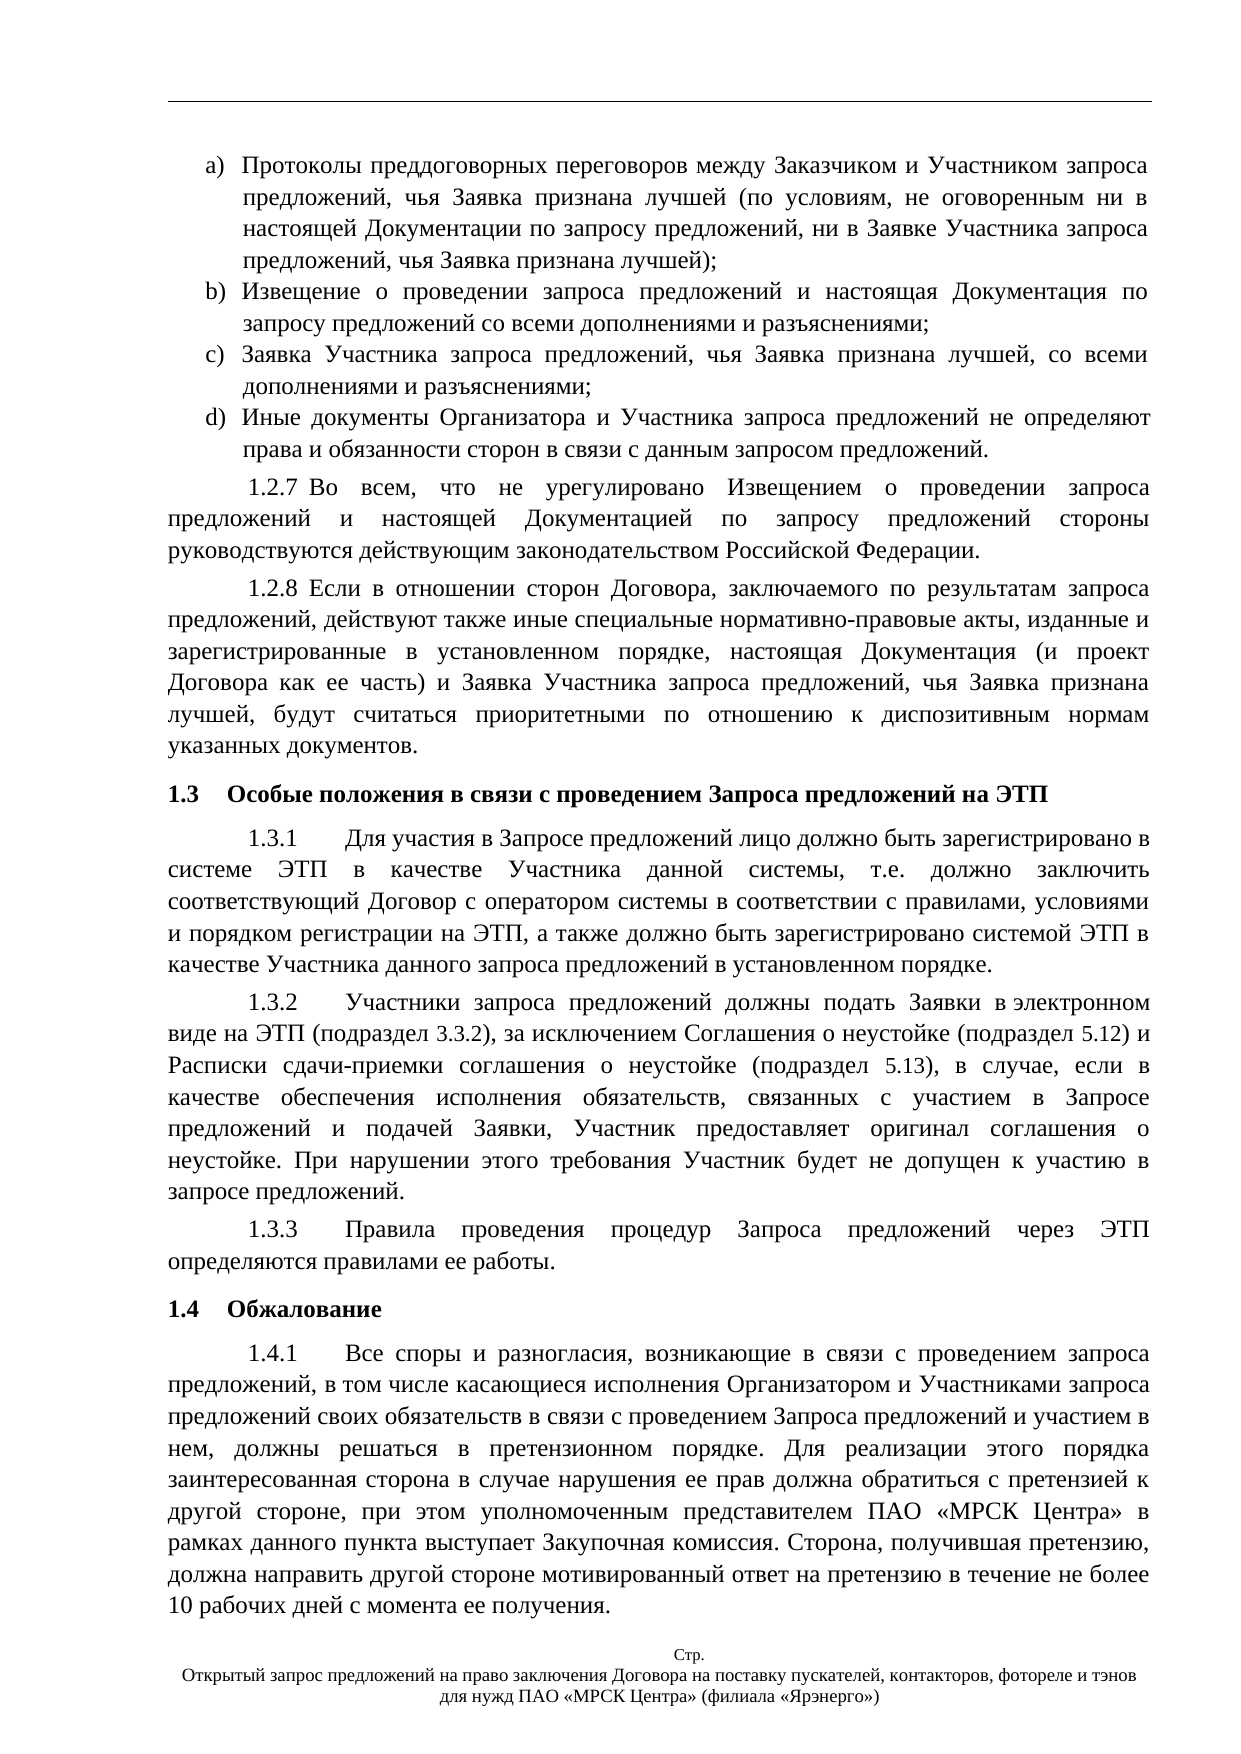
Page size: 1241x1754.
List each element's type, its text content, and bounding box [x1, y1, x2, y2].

list Правила проведения процедур Запроса предложений через ЭТП определяются правилами ее работы. [168, 1214, 1150, 1274]
subtitle Особые положения в связи с проведением Запроса предложений на ЭТП [168, 779, 1152, 808]
list Иные документы Организатора и Участника запроса предложений не определяют права и обязанности сторон в связи с данным запросом предложений. [205, 402, 1152, 463]
subtitle Обжалование [168, 1294, 1152, 1323]
list Извещение о проведении запроса предложений и настоящая Документация по запросу предложений со всеми дополнениями и разъяснениями; [205, 276, 1148, 337]
list Участники запроса предложений должны подать Заявки в электронном виде на ЭТП (подраздел 3.3.2), за исключением Соглашения о неустойке (подраздел 5.12) и Расписки сдачи-приемки соглашения о неустойке (подраздел 5.13), в случае, если в качестве обеспечения исполнения обязательств, связанных с участием в Запросе предложений и подачей Заявки, Участник предоставляет оригинал соглашения о неустойке. При нарушении этого требования Участник будет не допущен к участию в запросе предложений. [168, 987, 1150, 1205]
list Протоколы преддоговорных переговоров между Заказчиком и Участником запроса предложений, чья Заявка признана лучшей (по условиям, не оговоренным ни в настоящей Документации по запросу предложений, ни в Заявке Участника запроса предложений, чья Заявка признана лучшей); [205, 150, 1149, 273]
list Все споры и разногласия, возникающие в связи с проведением запроса предложений, в том числе касающиеся исполнения Организатором и Участниками запроса предложений своих обязательств в связи с проведением Запроса предложений и участием в нем, должны решаться в претензионном порядке. Для реализации этого порядка заинтересованная сторона в случае нарушения ее прав должна обратиться с претензией к другой стороне, при этом уполномоченным представителем ПАО «МРСК Центра» в рамках данного пункта выступает Закупочная комиссия. Сторона, получившая претензию, должна направить другой стороне мотивированный ответ на претензию в течение не более 10 рабочих дней с момента ее получения. [168, 1338, 1150, 1619]
list Если в отношении сторон Договора, заключаемого по результатам запроса предложений, действуют также иные специальные нормативно-правовые акты, изданные и зарегистрированные в установленном порядке, настоящая Документация (и проект Договора как ее часть) и Заявка Участника запроса предложений, чья Заявка признана лучшей, будут считаться приоритетными по отношению к диспозитивным нормам указанных документов. [168, 573, 1150, 759]
list Для участия в Запросе предложений лицо должно быть зарегистрировано в системе ЭТП в качестве Участника данной системы, т.е. должно заключить соответствующий Договор с оператором системы в соответствии с правилами, условиями и порядком регистрации на ЭТП, а также должно быть зарегистрировано системой ЭТП в качестве Участника данного запроса предложений в установленном порядке. [168, 823, 1150, 978]
list Заявка Участника запроса предложений, чья Заявка признана лучшей, со всеми дополнениями и разъяснениями; [205, 339, 1148, 400]
list Во всем, что не урегулировано Извещением о проведении запроса предложений и настоящей Документацией по запросу предложений стороны руководствуются действующим законодательством Российской Федерации. [168, 472, 1150, 564]
